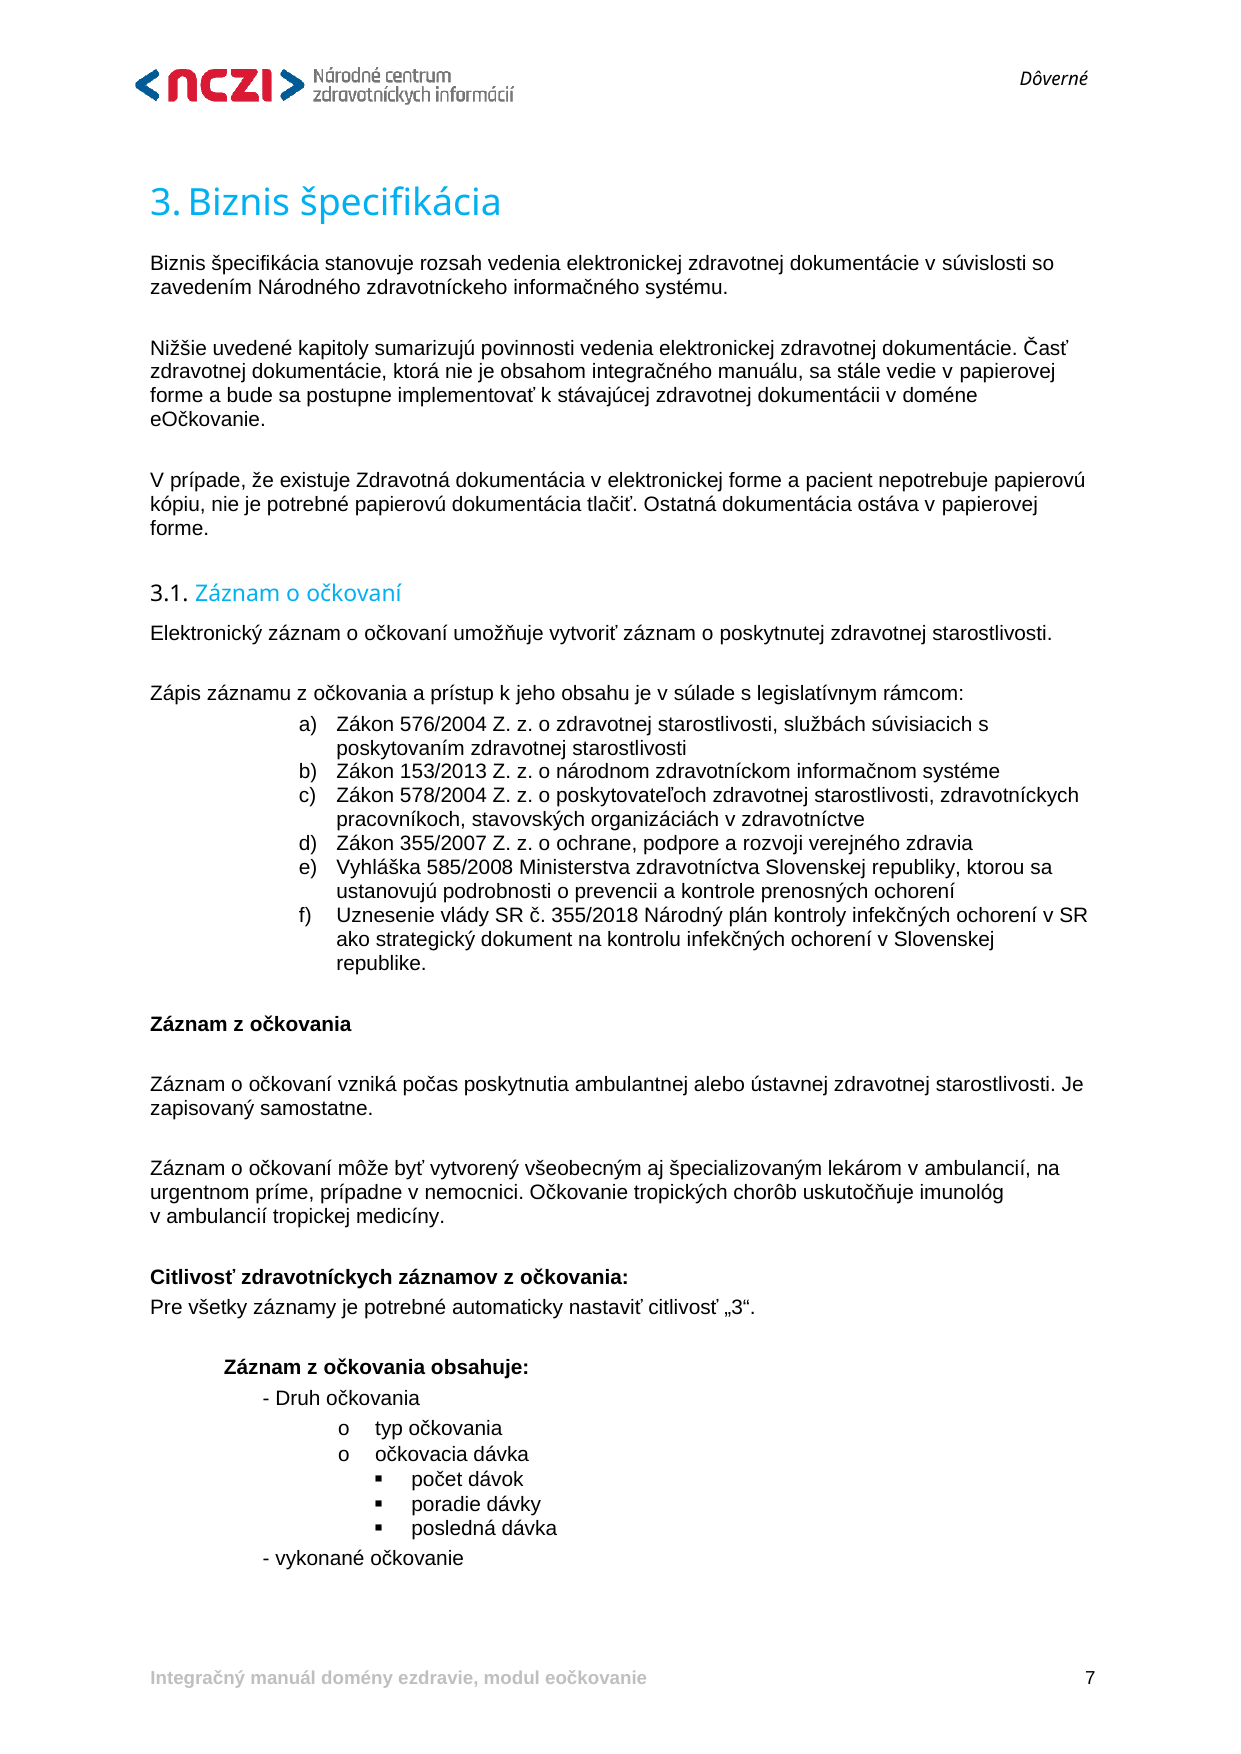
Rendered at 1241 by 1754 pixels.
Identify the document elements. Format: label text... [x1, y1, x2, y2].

list Uznesenie vlády SR č. 355/2018 Národný plán kontroly infekčných ochorení v SR ako strategický dokument na kontrolu infekčných ochorení v Slovenskej republike. [299, 903, 1090, 975]
text Záznam z očkovania [150, 1011, 1090, 1035]
text Elektronický záznam o očkovaní umožňuje vytvoriť záznam o poskytnutej zdravotnej starostlivosti. [150, 621, 1090, 645]
text Zápis záznamu z očkovania a prístup k jeho obsahu je v súlade s legislatívnym rámcom: [150, 681, 1090, 705]
list Zákon 153/2013 Z. z. o národnom zdravotníckom informačnom systéme [299, 759, 1090, 783]
list počet dávok [374, 1467, 1090, 1491]
text Pre všetky záznamy je potrebné automaticky nastaviť citlivosť „3“. [150, 1295, 1090, 1319]
text Záznam o očkovaní vzniká počas poskytnutia ambulantnej alebo ústavnej zdravotnej starostlivosti. Je zapisovaný samostatne. [150, 1072, 1090, 1120]
text Nižšie uvedené kapitoly sumarizujú povinnosti vedenia elektronickej zdravotnej dokumentácie. Časť zdravotnej dokumentácie, ktorá nie je obsahom integračného manuálu, sa stále vedie v papierovej forme a bude sa postupne implementovať k stávajúcej zdravotnej dokumentácii v doméne eOčkovanie. [150, 335, 1090, 431]
text Biznis špecifikácia stanovuje rozsah vedenia elektronickej zdravotnej dokumentácie v súvislosti so zavedením Národného zdravotníckeho informačného systému. [150, 251, 1090, 299]
text - Druh očkovania [189, 1385, 1090, 1409]
text Záznam o očkovaní môže byť vytvorený všeobecným aj špecializovaným lekárom v ambulancií, na urgentnom príme, prípadne v nemocnici. Očkovanie tropických chorôb uskutočňuje imunológ v ambulancií tropickej medicíny. [150, 1156, 1090, 1228]
text - vykonané očkovanie [189, 1546, 1090, 1570]
list poradie dávky [374, 1491, 1090, 1515]
list typ očkovania [337, 1416, 1090, 1441]
text Citlivosť zdravotníckych záznamov z očkovania: [150, 1264, 1090, 1288]
list očkovacia dávka [337, 1441, 1090, 1467]
list Zákon 578/2004 Z. z. o poskytovateľoch zdravotnej starostlivosti, zdravotníckych pracovníkoch, stavovských organizáciách v zdravotníctve [299, 783, 1090, 831]
text V prípade, že existuje Zdravotná dokumentácia v elektronickej forme a pacient nepotrebuje papierovú kópiu, nie je potrebné papierovú dokumentácia tlačiť. Ostatná dokumentácia ostáva v papierovej forme. [150, 468, 1090, 539]
text Záznam z očkovania obsahuje: [224, 1355, 1090, 1379]
list Zákon 355/2007 Z. z. o ochrane, podpore a rozvoji verejného zdravia [299, 831, 1090, 855]
list posledná dávka [374, 1515, 1090, 1539]
subtitle Záznam o očkovaní [150, 577, 1090, 608]
list Zákon 576/2004 Z. z. o zdravotnej starostlivosti, službách súvisiacich s poskytovaním zdravotnej starostlivosti [299, 711, 1090, 759]
list Vyhláška 585/2008 Ministerstva zdravotníctva Slovenskej republiky, ktorou sa ustanovujú podrobnosti o prevencii a kontrole prenosných ochorení [299, 855, 1090, 903]
subtitle Biznis špecifikácia [150, 175, 1090, 226]
picture [123, 53, 526, 118]
